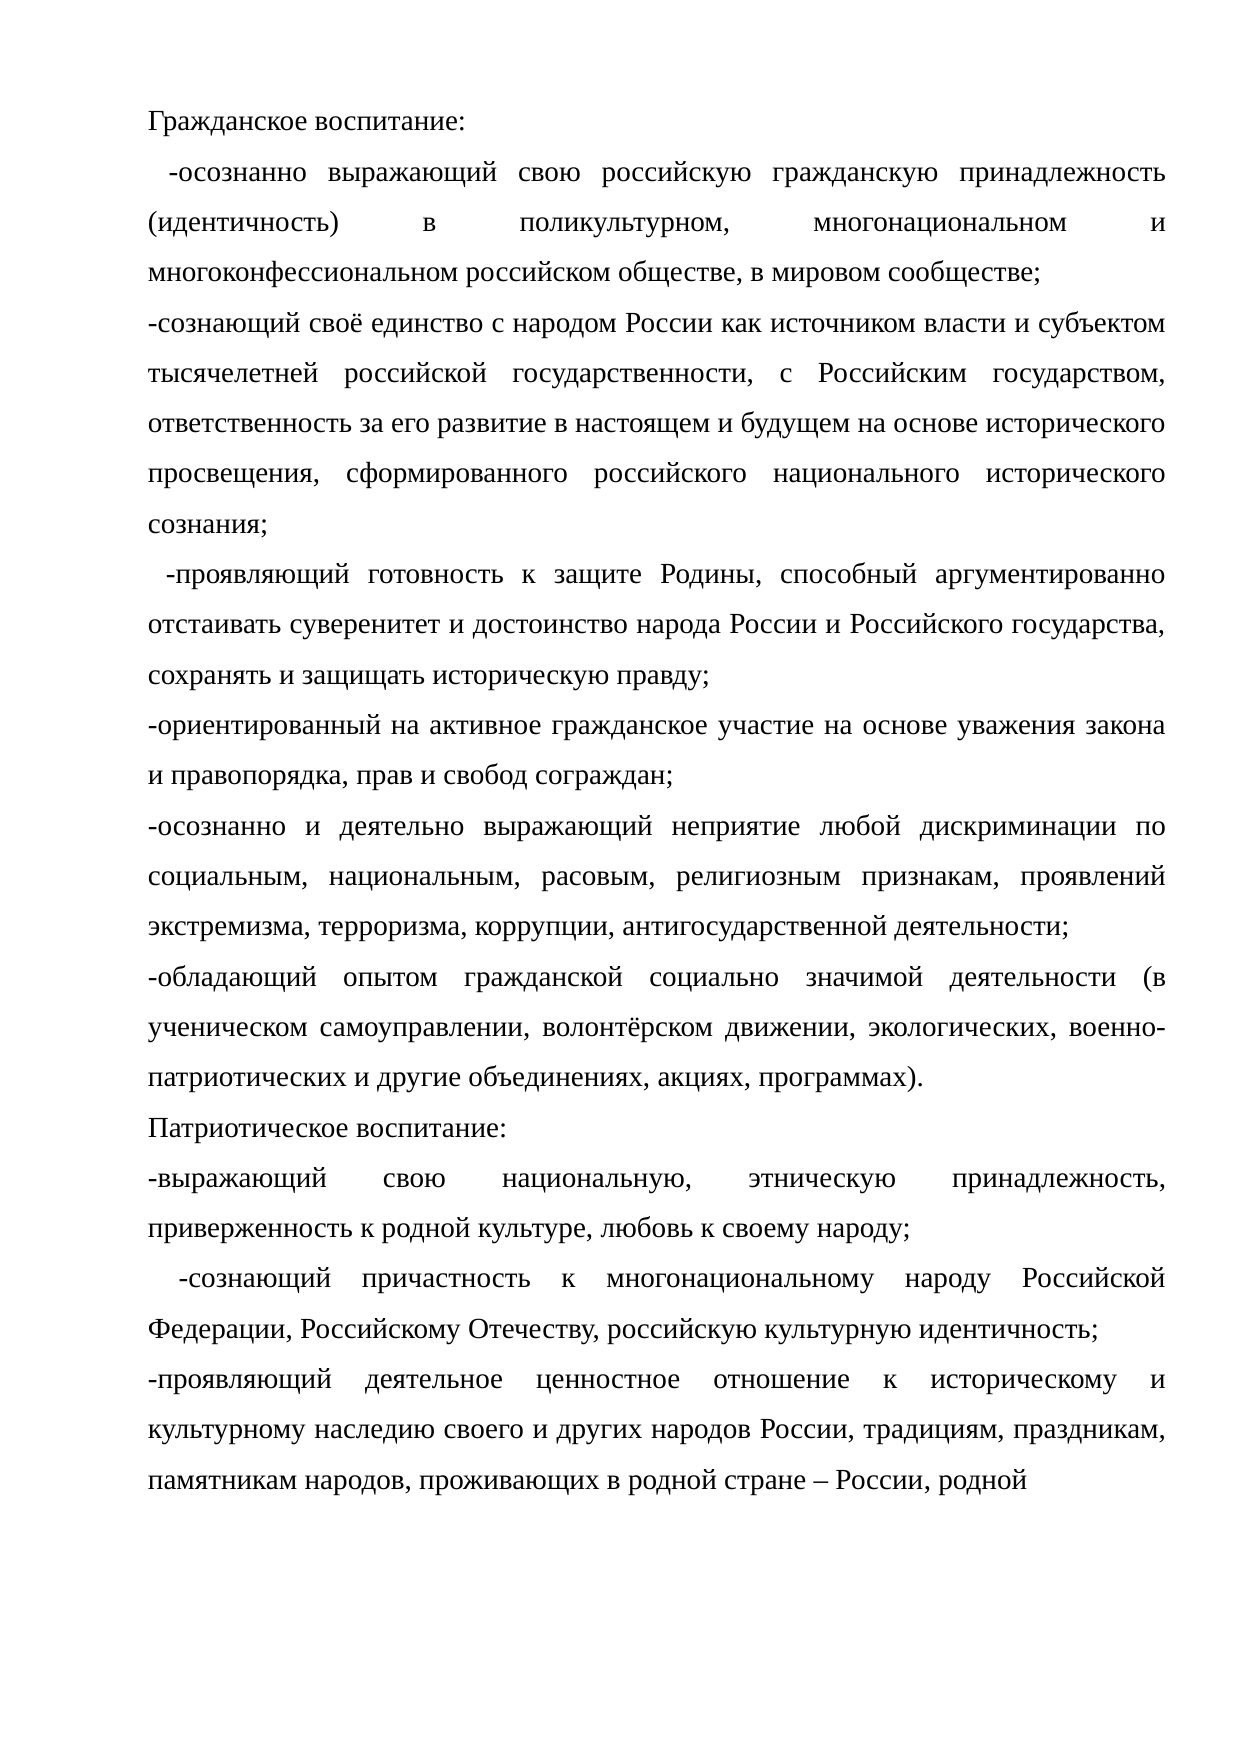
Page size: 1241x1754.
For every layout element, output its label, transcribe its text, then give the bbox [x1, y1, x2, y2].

list -сознающий причастность к многонациональному народу Российской Федерации, Российскому Отечеству, российскую культурную идентичность; [148, 1261, 1167, 1344]
list -проявляющий готовность к защите Родины, способный аргументированно отстаивать суверенитет и достоинство народа России и Российского государства, сохранять и защищать историческую правду; [148, 556, 1167, 690]
list -выражающий свою национальную, этническую принадлежность, приверженность к родной культуре, любовь к своему народу; [148, 1160, 1167, 1244]
list -сознающий своё единство с народом России как источником власти и субъектом тысячелетней российской государственности, с Российским государством, ответственность за его развитие в настоящем и будущем на основе исторического просвещения, сформированного российского национального исторического сознания; [148, 305, 1167, 539]
list -ориентированный на активное гражданское участие на основе уважения закона и правопорядка, прав и свобод сограждан; [148, 707, 1167, 791]
list Гражданское воспитание: [148, 103, 1167, 137]
list -осознанно выражающий свою российскую гражданскую принадлежность (идентичность) в поликультурном, многонациональном и многоконфессиональном российском обществе, в мировом сообществе; [148, 154, 1167, 288]
list Патриотическое воспитание: [148, 1110, 1167, 1143]
list -проявляющий деятельное ценностное отношение к историческому и культурному наследию своего и других народов России, традициям, праздникам, памятникам народов, проживающих в родной стране – России, родной [148, 1361, 1167, 1495]
list -обладающий опытом гражданской социально значимой деятельности (в ученическом самоуправлении, волонтёрском движении, экологических, военно-патриотических и другие объединениях, акциях, программах). [148, 959, 1167, 1093]
list -осознанно и деятельно выражающий неприятие любой дискриминации по социальным, национальным, расовым, религиозным признакам, проявлений экстремизма, терроризма, коррупции, антигосударственной деятельности; [148, 808, 1167, 942]
